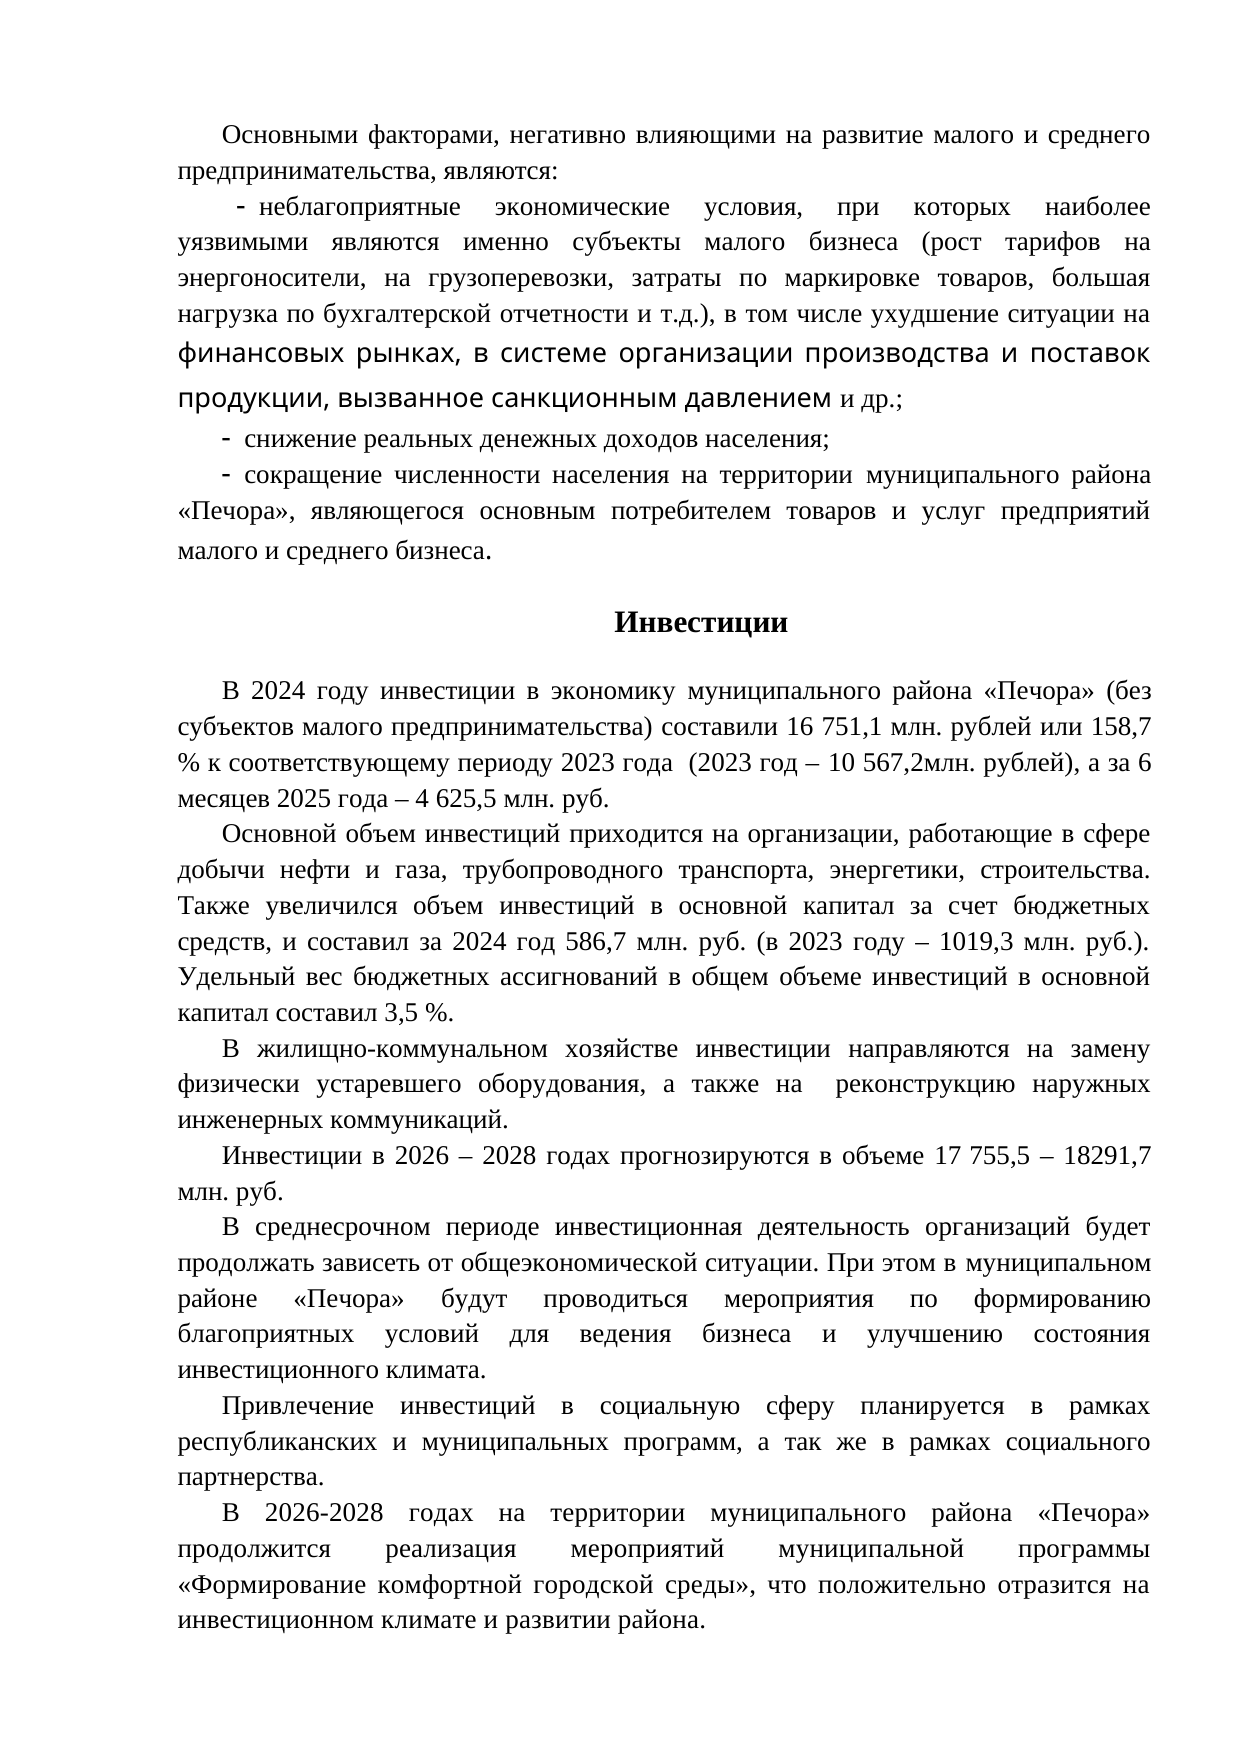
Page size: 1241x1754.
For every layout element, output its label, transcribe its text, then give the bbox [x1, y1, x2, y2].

text Основной объем инвестиций приходится на организации, работающие в сфере добычи нефти и газа, трубопроводного транспорта, энергетики, строительства. Также увеличился объем инвестиций в основной капитал за счет бюджетных средств, и составил за 2024 год 586,7 млн. руб. (в 2023 году – 1019,3 млн. руб.). Удельный вес бюджетных ассигнований в общем объеме инвестиций в основной капитал составил 3,5 %. [177, 817, 1152, 1027]
list сокращение численности населения на территории муниципального района «Печора», являющегося основным потребителем товаров и услуг предприятий малого и среднего бизнеса. [177, 458, 1152, 567]
text Привлечение инвестиций в социальную сферу планируется в рамках республиканских и муниципальных программ, а так же в рамках социального партнерства. [177, 1389, 1152, 1492]
text В 2026-2028 годах на территории муниципального района «Печора» продолжится реализация мероприятий муниципальной программы «Формирование комфортной городской среды», что положительно отразится на инвестиционном климате и развитии района. [177, 1496, 1152, 1634]
list снижение реальных денежных доходов населения; [177, 422, 1152, 453]
text В 2024 году инвестиции в экономику муниципального района «Печора» (без субъектов малого предпринимательства) составили 16 751,1 млн. рублей или 158,7 % к соответствующему периоду 2023 года (2023 год – 10 567,2млн. рублей), а за 6 месяцев 2025 года – 4 625,5 млн. руб. [177, 674, 1152, 813]
text Инвестиции [177, 603, 1152, 639]
text В жилищно-коммунальном хозяйстве инвестиции направляются на замену физически устаревшего оборудования, а также на реконструкцию наружных инженерных коммуникаций. [177, 1032, 1152, 1134]
text В среднесрочном периоде инвестиционная деятельность организаций будет продолжать зависеть от общеэкономической ситуации. При этом в муниципальном районе «Печора» будут проводиться мероприятия по формированию благоприятных условий для ведения бизнеса и улучшению состояния инвестиционного климата. [177, 1210, 1152, 1384]
text Основными факторами, негативно влияющими на развитие малого и среднего предпринимательства, являются: [177, 118, 1152, 185]
text Инвестиции в 2026 – 2028 годах прогнозируются в объеме 17 755,5 – 18291,7 млн. руб. [177, 1139, 1152, 1206]
list неблагоприятные экономические условия, при которых наиболее уязвимыми являются именно субъекты малого бизнеса (рост тарифов на энергоносители, на грузоперевозки, затраты по маркировке товаров, большая нагрузка по бухгалтерской отчетности и т.д.), в том числе ухудшение ситуации на финансовых рынках, в системе организации производства и поставок продукции, вызванное санкционным давлением и др.; [177, 189, 1152, 416]
